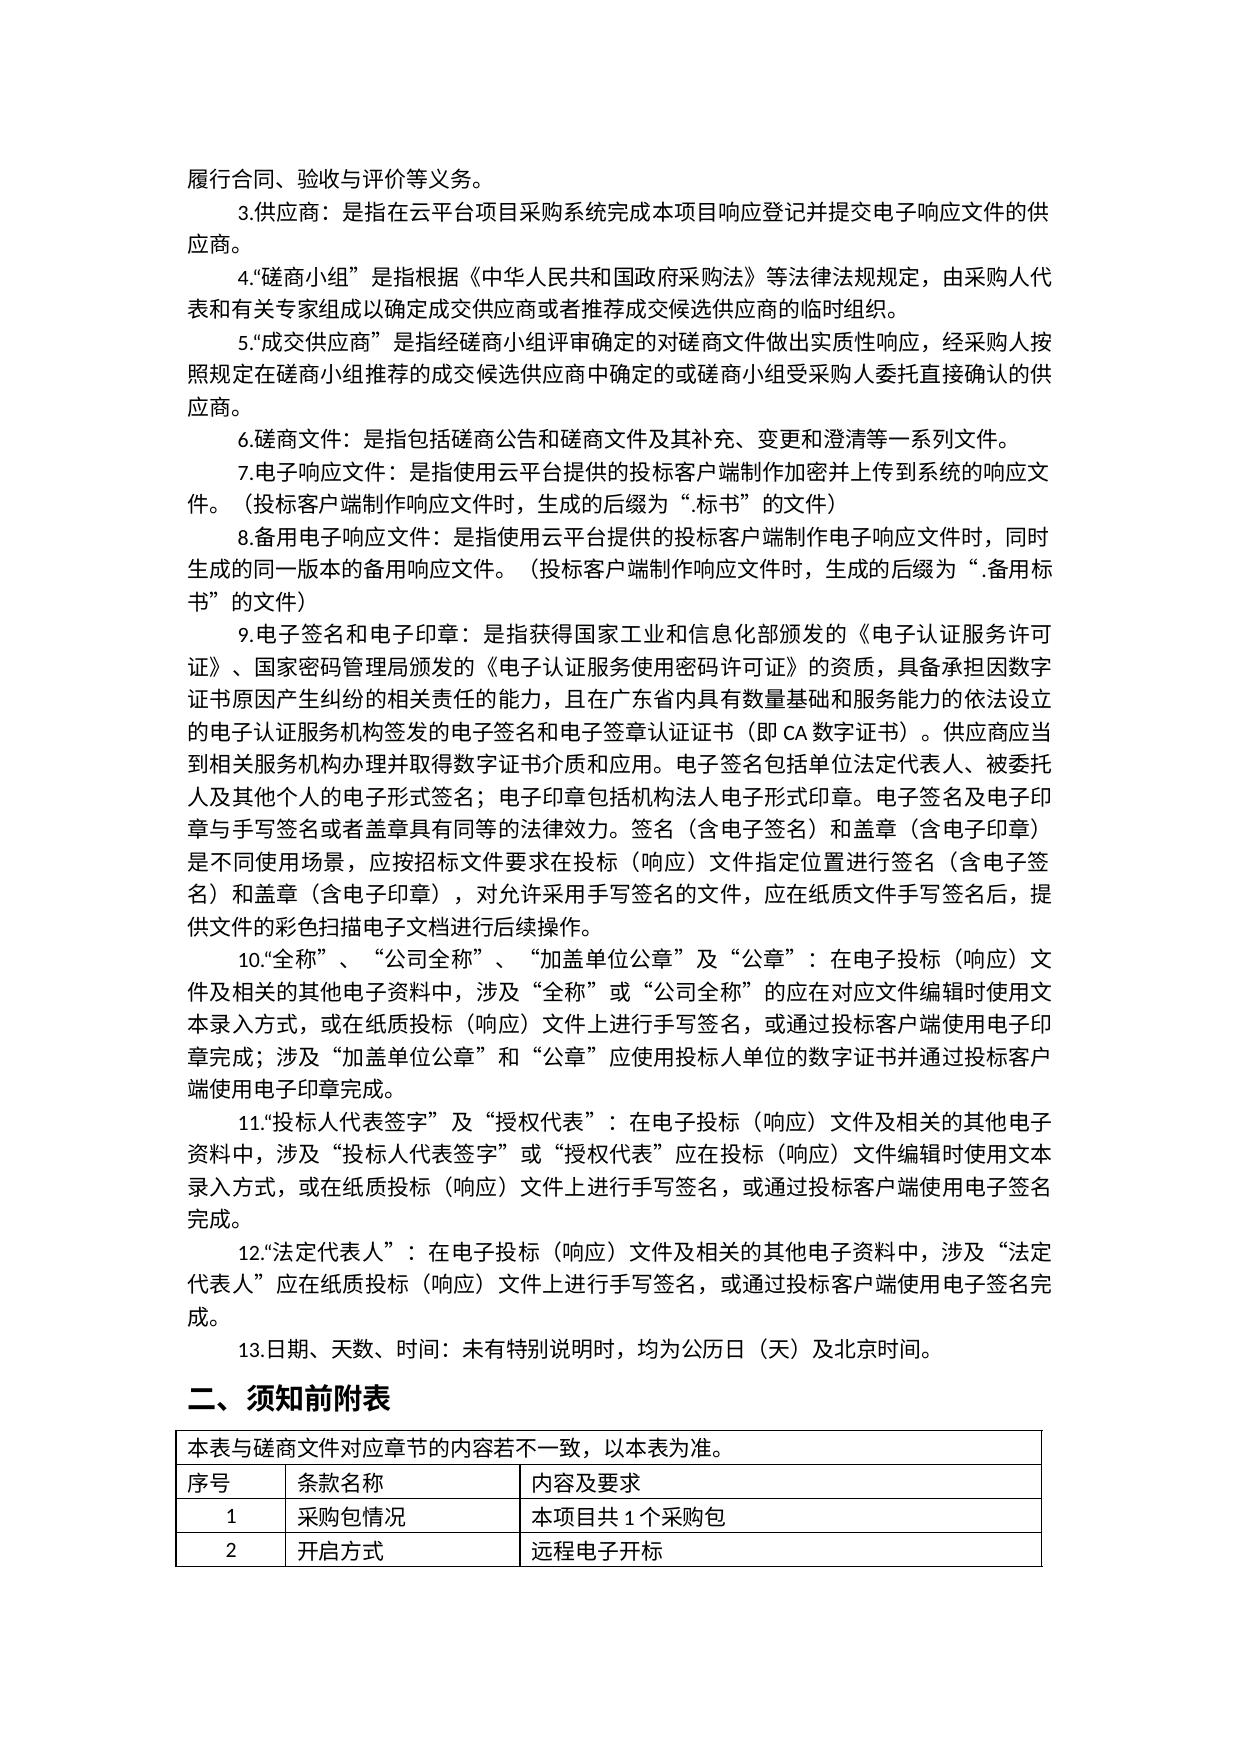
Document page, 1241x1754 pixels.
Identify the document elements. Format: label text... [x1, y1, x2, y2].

text 11.“投标人代表签字”及“授权代表”：在电子投标（响应）文件及相关的其他电子资料中，涉及“投标人代表签字”或“授权代表”应在投标（响应）文件编辑时使用文本录入方式，或在纸质投标（响应）文件上进行手写签名，或通过投标客户端使用电子签名完成。 [187, 1104, 1053, 1234]
table_cell 序号 [177, 1465, 285, 1498]
text 5.“成交供应商”是指经磋商小组评审确定的对磋商文件做出实质性响应，经采购人按照规定在磋商小组推荐的成交候选供应商中确定的或磋商小组受采购人委托直接确认的供应商。 [187, 324, 1053, 422]
table_cell 开启方式 [286, 1533, 519, 1566]
text 7.电子响应文件：是指使用云平台提供的投标客户端制作加密并上传到系统的响应文件。（投标客户端制作响应文件时，生成的后缀为“.标书”的文件） [187, 454, 1053, 519]
table_cell 条款名称 [286, 1465, 519, 1498]
table_cell 1 [177, 1499, 285, 1532]
text 6.磋商文件：是指包括磋商公告和磋商文件及其补充、变更和澄清等一系列文件。 [187, 422, 1053, 454]
table_cell 远程电子开标 [521, 1533, 1041, 1566]
text 3.供应商：是指在云平台项目采购系统完成本项目响应登记并提交电子响应文件的供应商。 [187, 194, 1053, 259]
table_header 本表与磋商文件对应章节的内容若不一致，以本表为准。 [177, 1431, 1041, 1463]
text 13.日期、天数、时间：未有特别说明时，均为公历日（天）及北京时间。 [187, 1332, 1053, 1364]
table_cell 采购包情况 [286, 1499, 519, 1532]
text 12.“法定代表人”：在电子投标（响应）文件及相关的其他电子资料中，涉及“法定代表人”应在纸质投标（响应）文件上进行手写签名，或通过投标客户端使用电子签名完成。 [187, 1234, 1053, 1332]
text 8.备用电子响应文件：是指使用云平台提供的投标客户端制作电子响应文件时，同时生成的同一版本的备用响应文件。（投标客户端制作响应文件时，生成的后缀为“.备用标书”的文件） [187, 519, 1053, 617]
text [187, 162, 1053, 194]
text 10.“全称”、“公司全称”、“加盖单位公章”及“公章”：在电子投标（响应）文件及相关的其他电子资料中，涉及“全称”或“公司全称”的应在对应文件编辑时使用文本录入方式，或在纸质投标（响应）文件上进行手写签名，或通过投标客户端使用电子印章完成；涉及“加盖单位公章”和“公章”应使用投标人单位的数字证书并通过投标客户端使用电子印章完成。 [187, 942, 1053, 1104]
text 9.电子签名和电子印章：是指获得国家工业和信息化部颁发的《电子认证服务许可证》、国家密码管理局颁发的《电子认证服务使用密码许可证》的资质，具备承担因数字证书原因产生纠纷的相关责任的能力，且在广东省内具有数量基础和服务能力的依法设立的电子认证服务机构签发的电子签名和电子签章认证证书（即CA数字证书）。供应商应当到相关服务机构办理并取得数字证书介质和应用。电子签名包括单位法定代表人、被委托人及其他个人的电子形式签名；电子印章包括机构法人电子形式印章。电子签名及电子印章与手写签名或者盖章具有同等的法律效力。签名（含电子签名）和盖章（含电子印章）是不同使用场景，应按招标文件要求在投标（响应）文件指定位置进行签名（含电子签名）和盖章（含电子印章），对允许采用手写签名的文件，应在纸质文件手写签名后，提供文件的彩色扫描电子文档进行后续操作。 [187, 617, 1053, 942]
text 4.“磋商小组”是指根据《中华人民共和国政府采购法》等法律法规规定，由采购人代表和有关专家组成以确定成交供应商或者推荐成交候选供应商的临时组织。 [187, 259, 1053, 324]
table_cell 2 [177, 1533, 285, 1566]
table_cell 本项目共1个采购包 [521, 1499, 1041, 1532]
text 二、须知前附表 [187, 1364, 1053, 1429]
table_cell 内容及要求 [521, 1465, 1041, 1498]
